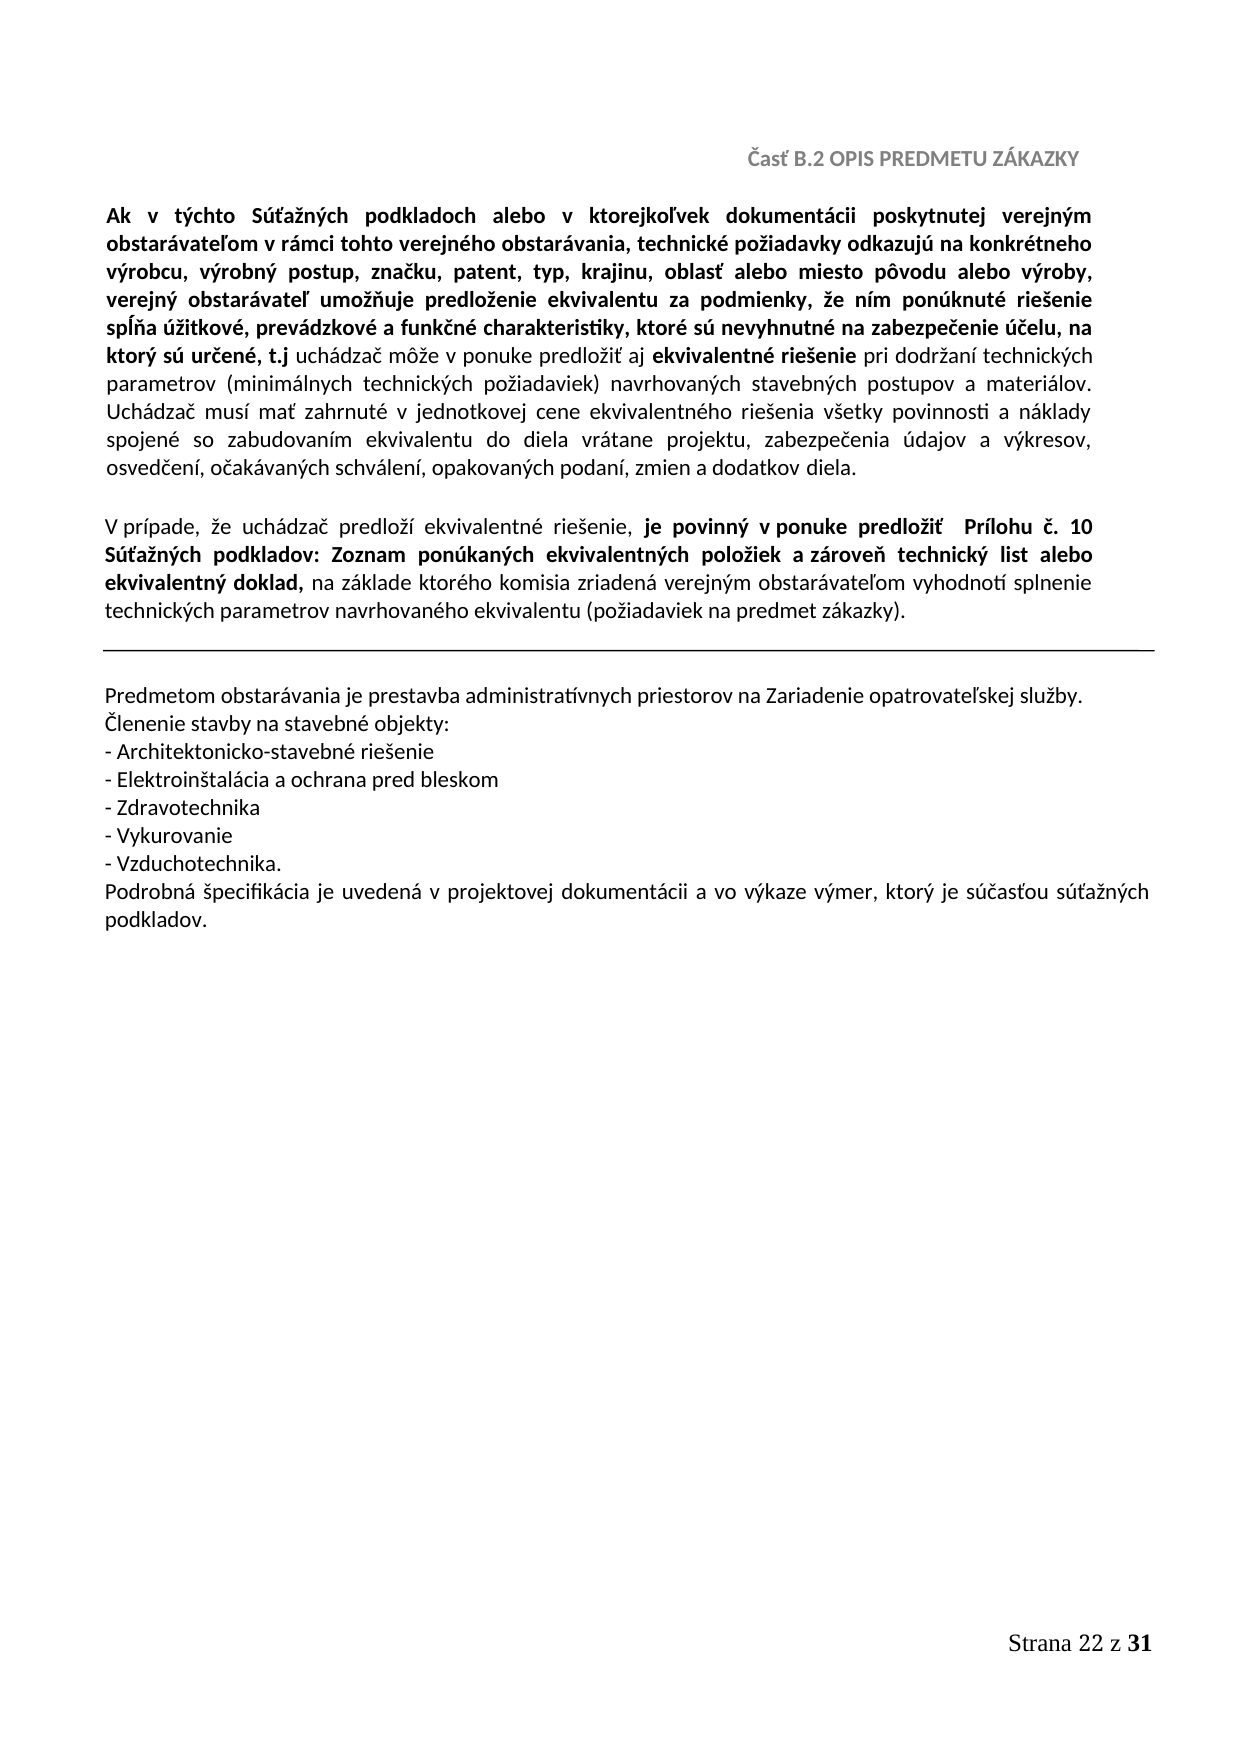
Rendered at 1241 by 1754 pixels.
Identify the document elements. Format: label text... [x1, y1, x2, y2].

text - Architektonicko-stavebné riešenie [104, 737, 1151, 765]
text - Elektroinštalácia a ochrana pred bleskom [104, 765, 1151, 793]
subtitle Časť B.2 OPIS PREDMETU ZÁKAZKY [748, 144, 1151, 172]
text Ak v týchto Súťažných podkladoch alebo v ktorejkoľvek dokumentácii poskytnutej verejným obstarávateľom v rámci tohto verejného obstarávania, technické požiadavky odkazujú na konkrétneho výrobcu, výrobný postup, značku, patent, typ, krajinu, oblasť alebo miesto pôvodu alebo výroby, verejný obstarávateľ umožňuje predloženie ekvivalentu za podmienky, že ním ponúknuté riešenie spĺňa úžitkové, prevádzkové a funkčné charakteristiky, ktoré sú nevyhnutné na zabezpečenie účelu, na ktorý sú určené, t.j uchádzač môže v ponuke predložiť aj ekvivalentné riešenie pri dodržaní technických parametrov (minimálnych technických požiadaviek) navrhovaných stavebných postupov a materiálov. Uchádzač musí mať zahrnuté v jednotkovej cene ekvivalentného riešenia všetky povinnosti a náklady spojené so zabudovaním ekvivalentu do diela vrátane projektu, zabezpečenia údajov a výkresov, osvedčení, očakávaných schválení, opakovaných podaní, zmien a dodatkov diela. [106, 201, 1093, 481]
text Predmetom obstarávania je prestavba administratívnych priestorov na Zariadenie opatrovateľskej služby. [104, 681, 1151, 709]
text Členenie stavby na stavebné objekty: [104, 709, 1151, 737]
text - Vykurovanie [104, 821, 1151, 849]
text V prípade, že uchádzač predloží ekvivalentné riešenie, je povinný v ponuke predložiť Prílohu č. 10 Súťažných podkladov: Zoznam ponúkaných ekvivalentných položiek a zároveň technický list alebo ekvivalentný doklad, na základe ktorého komisia zriadená verejným obstarávateľom vyhodnotí splnenie technických parametrov navrhovaného ekvivalentu (požiadaviek na predmet zákazky). [104, 512, 1093, 624]
text Podrobná špecifikácia je uvedená v projektovej dokumentácii a vo výkaze výmer, ktorý je súčasťou súťažných podkladov. [104, 877, 1151, 933]
text - Zdravotechnika [104, 793, 1151, 821]
text - Vzduchotechnika. [104, 849, 1151, 877]
